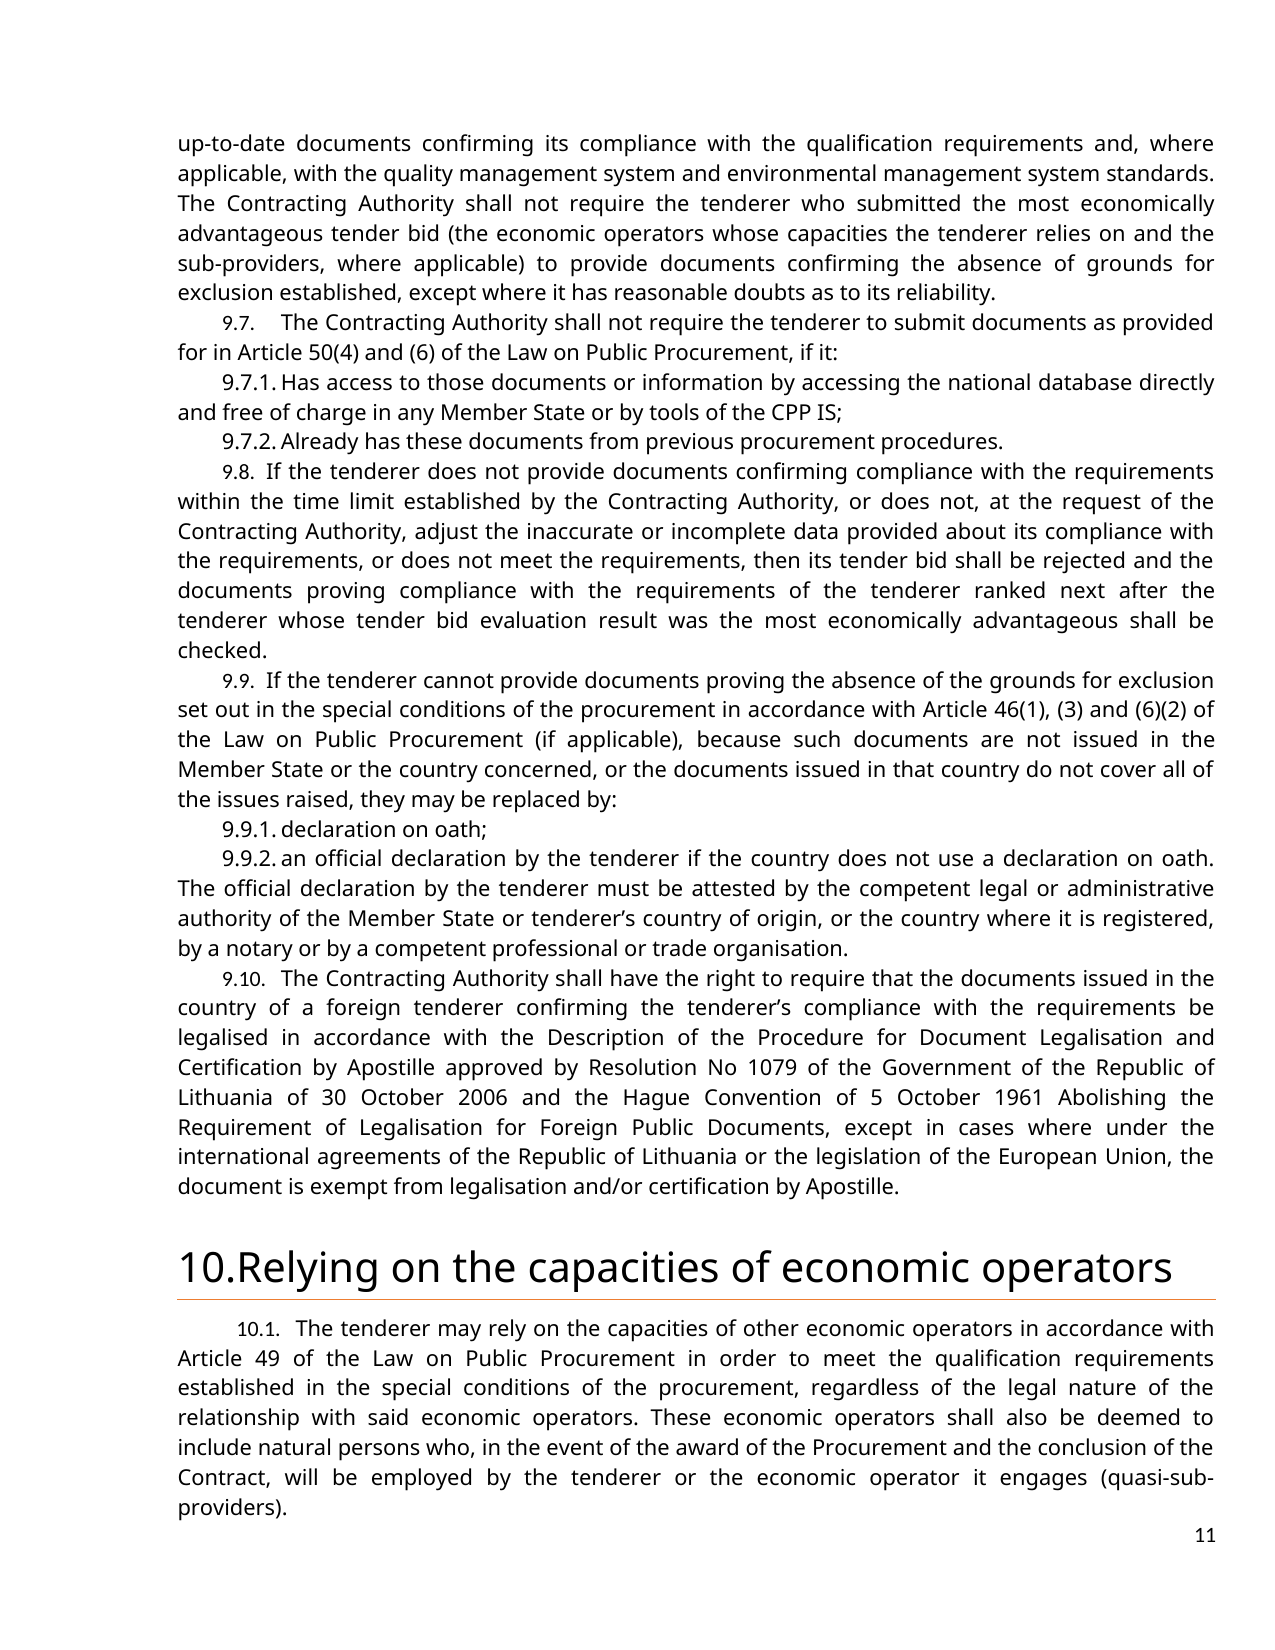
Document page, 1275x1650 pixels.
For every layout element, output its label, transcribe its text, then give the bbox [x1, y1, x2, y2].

list The Contracting Authority shall not require the tenderer to submit documents as provided for in Article 50(4) and (6) of the Law on Public Procurement, if it: [177, 307, 1216, 367]
list The Contracting Authority shall have the right to require that the documents issued in the country of a foreign tenderer confirming the tenderer’s compliance with the requirements be legalised in accordance with the Description of the Procedure for Document Legalisation and Certification by Apostille approved by Resolution No 1079 of the Government of the Republic of Lithuania of 30 October 2006 and the Hague Convention of 5 October 1961 Abolishing the Requirement of Legalisation for Foreign Public Documents, except in cases where under the international agreements of the Republic of Lithuania or the legislation of the European Union, the document is exempt from legalisation and/or certification by Apostille. [177, 962, 1216, 1201]
list If the tenderer does not provide documents confirming compliance with the requirements within the time limit established by the Contracting Authority, or does not, at the request of the Contracting Authority, adjust the inaccurate or incomplete data provided about its compliance with the requirements, or does not meet the requirements, then its tender bid shall be rejected and the documents proving compliance with the requirements of the tenderer ranked next after the tenderer whose tender bid evaluation result was the most economically advantageous shall be checked. [177, 456, 1216, 664]
list Already has these documents from previous procurement procedures. [177, 426, 1216, 456]
subtitle Relying on the capacities of economic operators [177, 1238, 1216, 1299]
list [177, 128, 1216, 307]
list The tenderer may rely on the capacities of other economic operators in accordance with Article 49 of the Law on Public Procurement in order to meet the qualification requirements established in the special conditions of the procurement, regardless of the legal nature of the relationship with said economic operators. These economic operators shall also be deemed to include natural persons who, in the event of the award of the Procurement and the conclusion of the Contract, will be employed by the tenderer or the economic operator it engages (quasi-sub-providers). [177, 1313, 1216, 1521]
list declaration on oath; [222, 813, 1216, 843]
list If the tenderer cannot provide documents proving the absence of the grounds for exclusion set out in the special conditions of the procurement in accordance with Article 46(1), (3) and (6)(2) of the Law on Public Procurement (if applicable), because such documents are not issued in the Member State or the country concerned, or the documents issued in that country do not cover all of the issues raised, they may be replaced by: [177, 664, 1216, 813]
list an official declaration by the tenderer if the country does not use a declaration on oath. The official declaration by the tenderer must be attested by the competent legal or administrative authority of the Member State or tenderer’s country of origin, or the country where it is registered, by a notary or by a competent professional or trade organisation. [177, 843, 1216, 962]
list Has access to those documents or information by accessing the national database directly and free of charge in any Member State or by tools of the CPP IS; [177, 367, 1216, 426]
